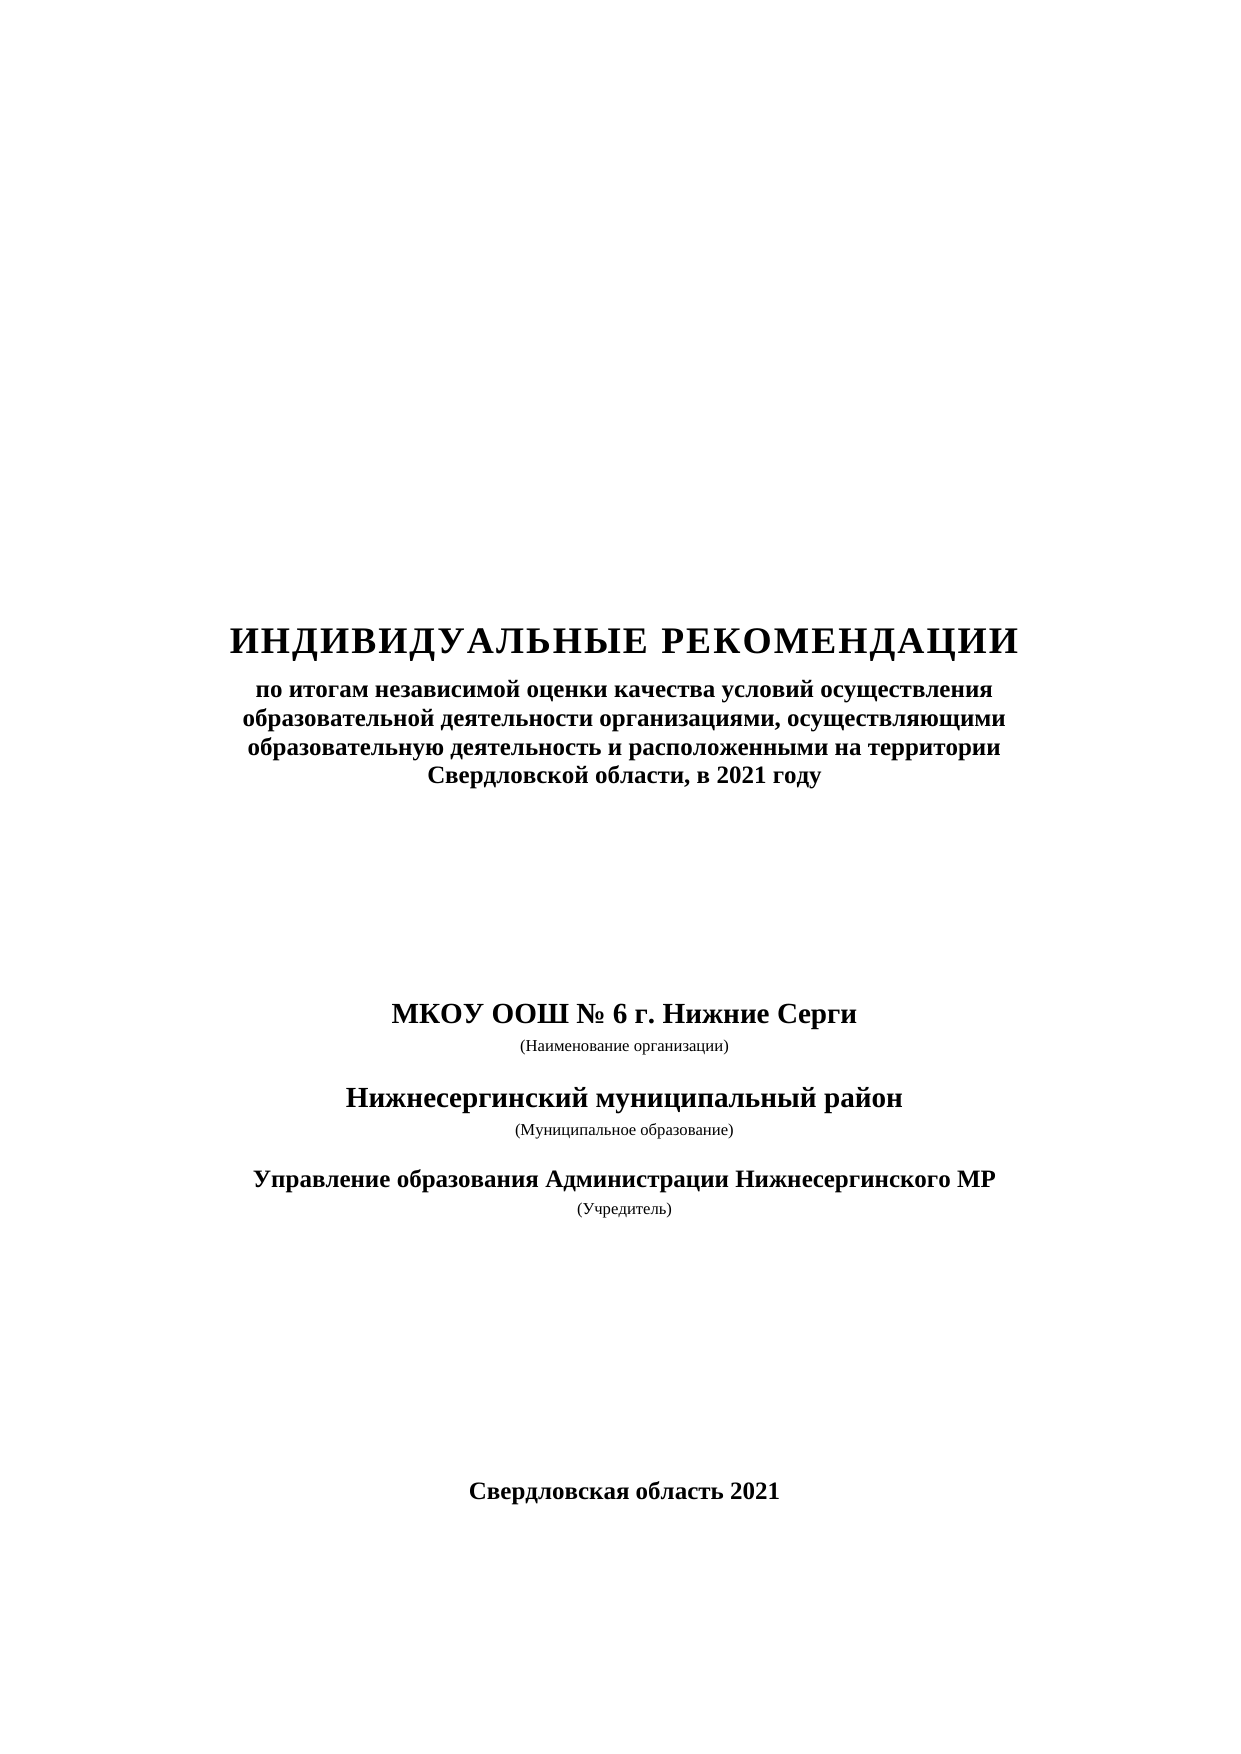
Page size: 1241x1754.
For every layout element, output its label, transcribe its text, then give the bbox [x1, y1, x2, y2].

text (Муниципальное образование) [177, 1120, 1071, 1139]
text Управление образования Администрации Нижнесергинского МР [177, 1164, 1071, 1193]
text МКОУ ООШ № 6 г. Нижние Серги [177, 996, 1071, 1030]
text ИНДИВИДУАЛЬНЫЕ РЕКОМЕНДАЦИИ [177, 619, 1071, 662]
text (Учредитель) [177, 1199, 1071, 1218]
text (Наименование организации) [177, 1036, 1071, 1055]
text Свердловская область 2021 [177, 1476, 1071, 1505]
text Нижнесергинский муниципальный район [177, 1080, 1071, 1114]
text по итогам независимой оценки качества условий осуществления образовательной деятельности организациями, осуществляющими образовательную деятельность и расположенными на территории Свердловской области, в 2021 году [177, 674, 1071, 789]
